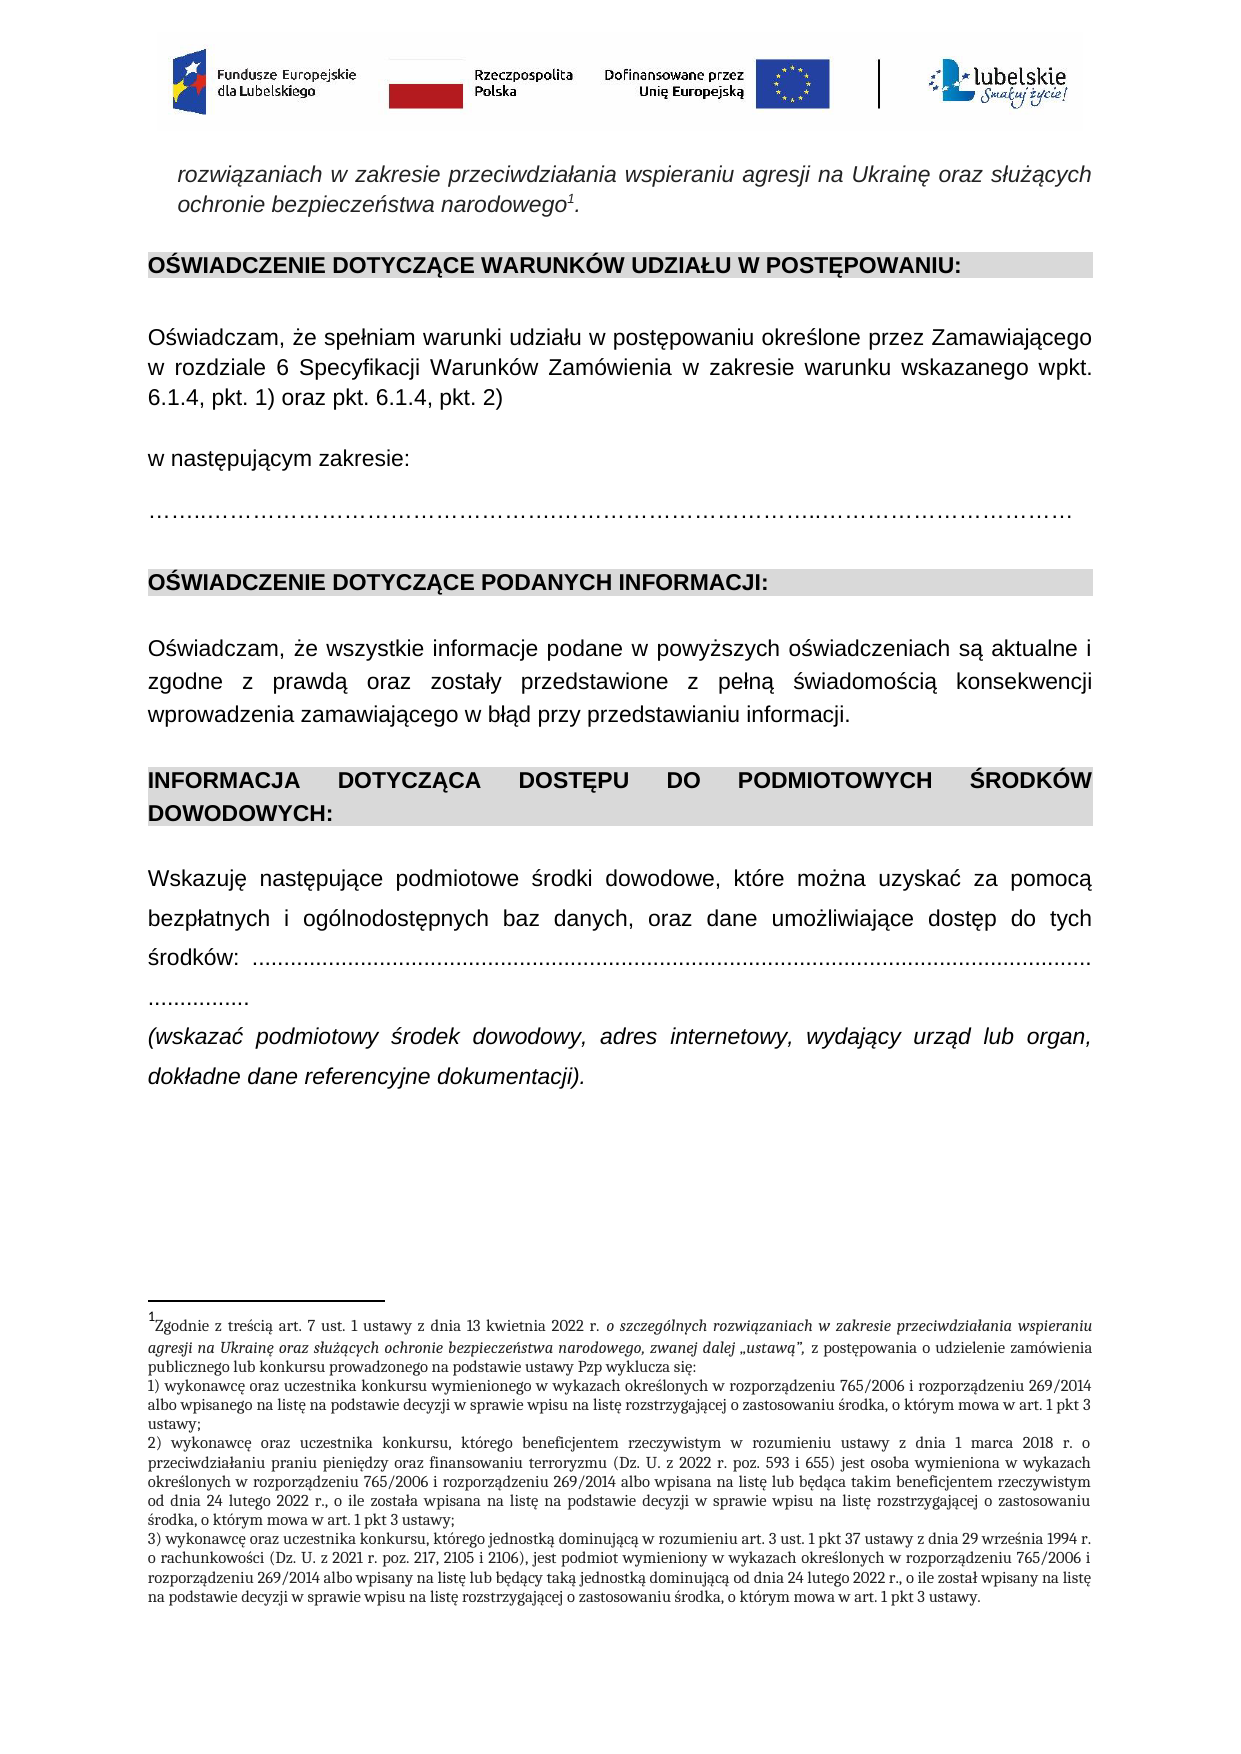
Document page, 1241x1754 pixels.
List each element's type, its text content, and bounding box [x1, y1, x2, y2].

text Oświadczam, że spełniam warunki udziału w postępowaniu określone przez Zamawiającego w rozdziale 6 Specyfikacji Warunków Zamówienia w zakresie warunku wskazanego wpkt. 6.1.4, pkt. 1) oraz pkt. 6.1.4, pkt. 2) [148, 324, 1093, 411]
text Oświadczam, że wszystkie informacje podane w powyższych oświadczeniach są aktualne i zgodne z prawdą oraz zostały przedstawione z pełną świadomością konsekwencji wprowadzenia zamawiającego w błąd przy przedstawianiu informacji. [148, 635, 1093, 727]
text ……..……………………………………….……………………………..…………………………… [148, 497, 1093, 523]
picture [157, 32, 1084, 131]
text Wskazuję następujące podmiotowe środki dowodowe, które można uzyskać za pomocą bezpłatnych i ogólnodostępnych baz danych, oraz dane umożliwiające dostęp do tych środków: .................................................................................................................................................... [148, 865, 1093, 1010]
text (wskazać podmiotowy środek dowodowy, adres internetowy, wydający urząd lub organ, dokładne dane referencyjne dokumentacji). [148, 1023, 1093, 1089]
text OŚWIADCZENIE DOTYCZĄCE PODANYCH INFORMACJI: [148, 569, 1093, 596]
text w następującym zakresie: [148, 445, 1093, 471]
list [148, 161, 1093, 217]
text INFORMACJA DOTYCZĄCA DOSTĘPU DO PODMIOTOWYCH ŚRODKÓW DOWODOWYCH: [148, 767, 1093, 826]
text OŚWIADCZENIE DOTYCZĄCE WARUNKÓW UDZIAŁU W POSTĘPOWANIU: [148, 252, 1093, 278]
